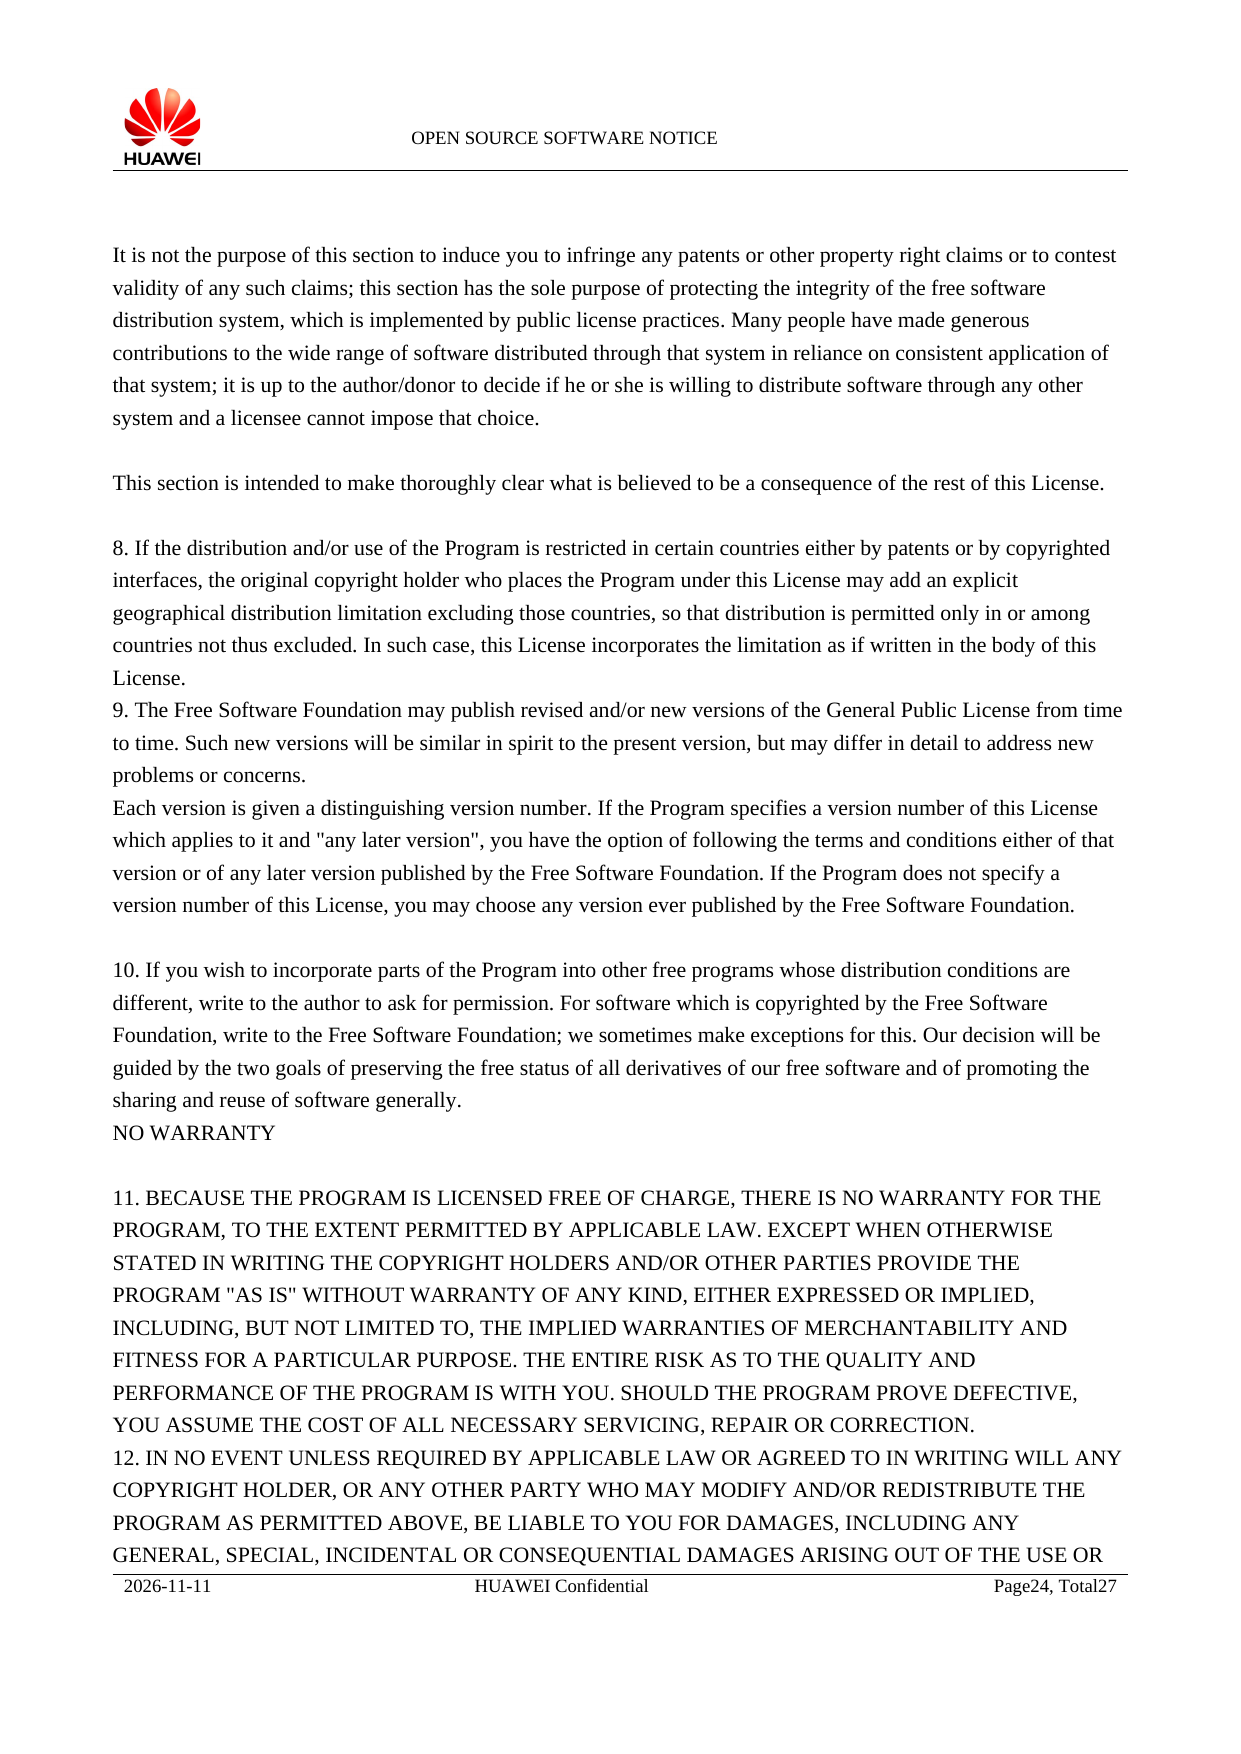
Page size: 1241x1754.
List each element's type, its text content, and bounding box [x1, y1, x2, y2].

picture [124, 88, 201, 165]
